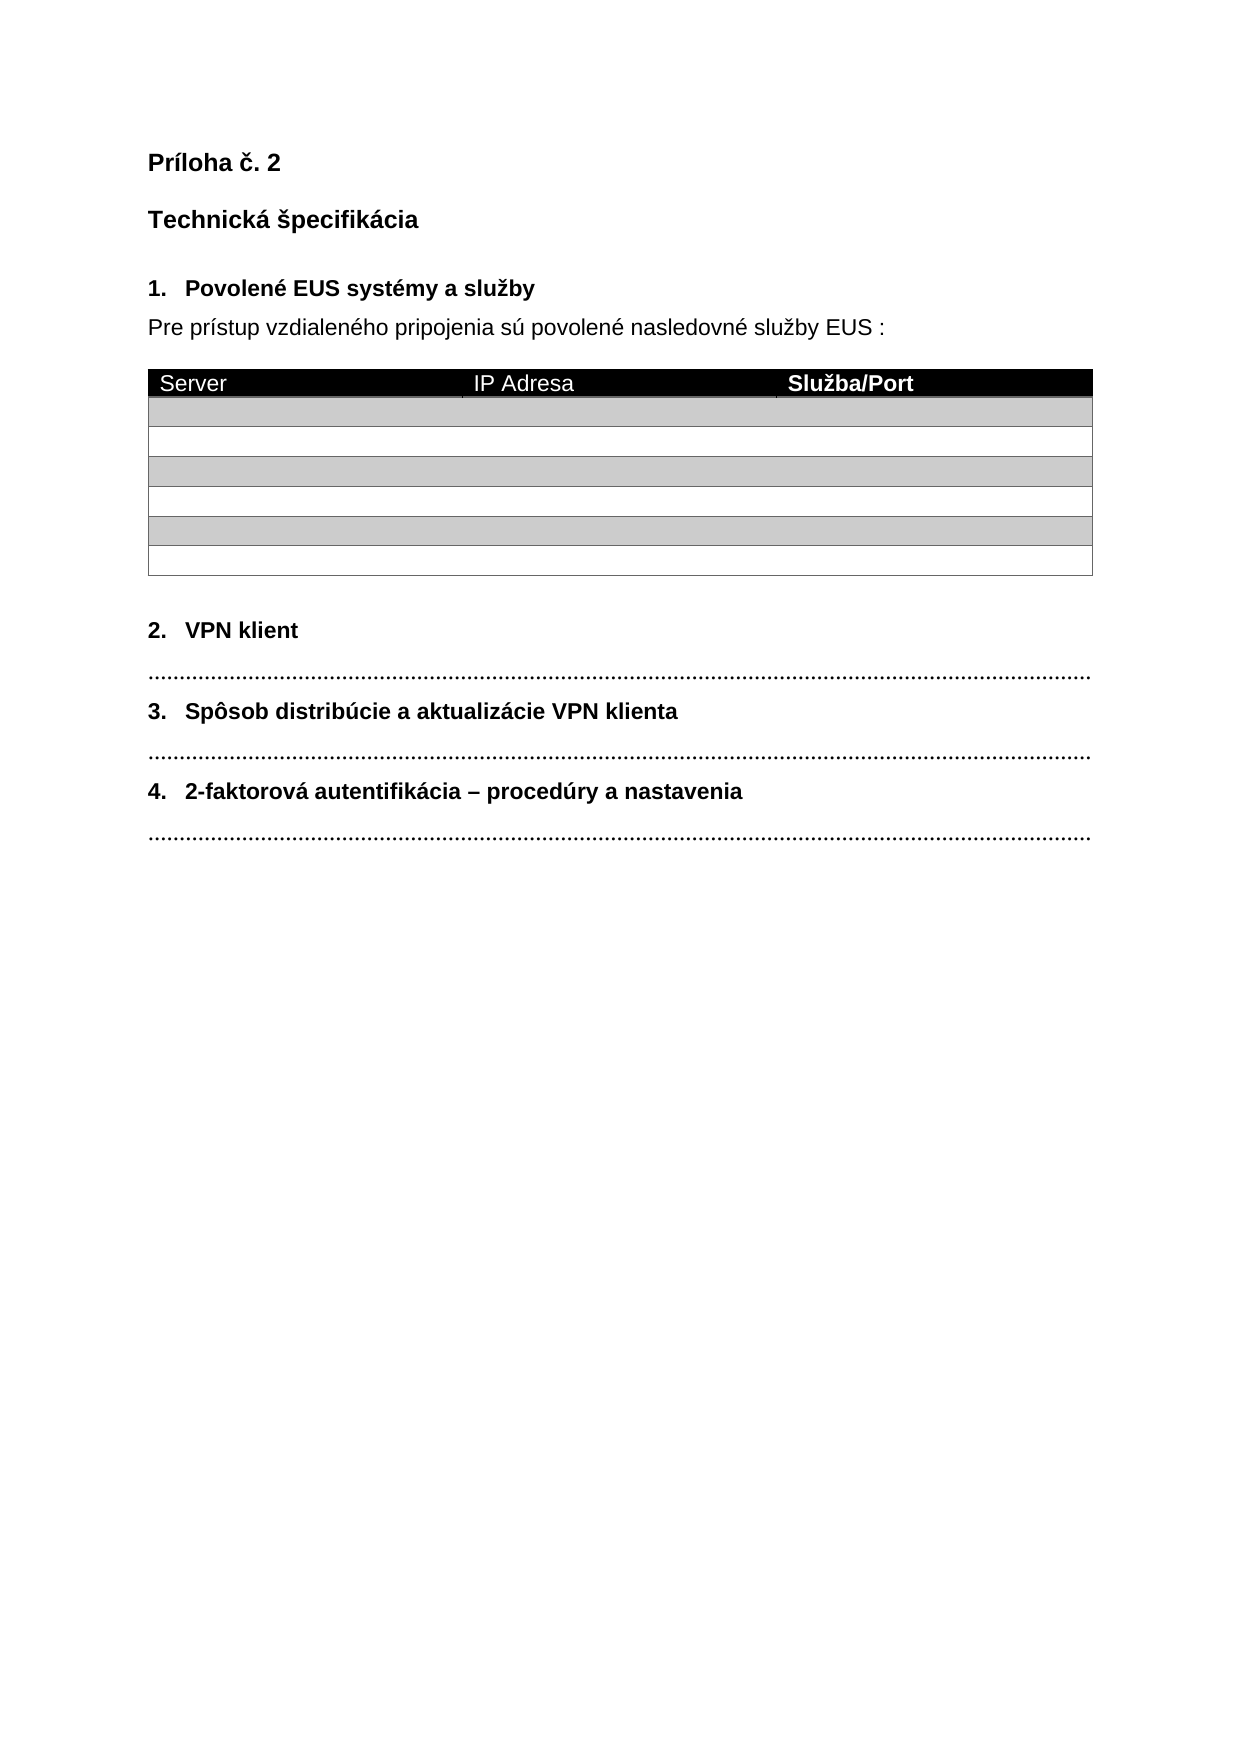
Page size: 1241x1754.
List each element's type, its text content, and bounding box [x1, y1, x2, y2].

text Príloha č. 2 [148, 148, 1093, 176]
table_cell [776, 398, 1092, 426]
table_cell [776, 517, 1092, 545]
table_cell [462, 546, 776, 575]
table_cell [149, 457, 462, 486]
table_cell [776, 427, 1092, 456]
table_header Služba/Port [777, 370, 1092, 396]
table_cell [462, 427, 776, 456]
text Pre prístup vzdialeného pripojenia sú povolené nasledovné služby EUS : [148, 314, 1093, 340]
text Technická špecifikácia [148, 205, 1093, 234]
list 2-faktorová autentifikácia – procedúry a nastavenia [148, 778, 1093, 804]
table_cell [776, 457, 1092, 486]
table_cell [462, 487, 776, 516]
text ....................................................................................................................................................... [148, 817, 1093, 845]
table_cell [149, 517, 462, 545]
table_cell [149, 427, 462, 456]
table_cell [149, 398, 462, 426]
table_cell [776, 546, 1092, 575]
list Povolené EUS systémy a služby [148, 275, 1093, 301]
table_cell [462, 457, 776, 486]
table_cell [462, 398, 776, 426]
table_header IP Adresa [463, 370, 776, 396]
table_header Server [149, 370, 462, 396]
table_cell [149, 546, 462, 575]
text ....................................................................................................................................................... [148, 656, 1093, 685]
text ....................................................................................................................................................... [148, 736, 1093, 765]
table_cell [776, 487, 1092, 516]
table_cell [149, 487, 462, 516]
table_cell [462, 517, 776, 545]
list Spôsob distribúcie a aktualizácie VPN klienta [148, 698, 1093, 724]
list VPN klient [148, 617, 1093, 644]
